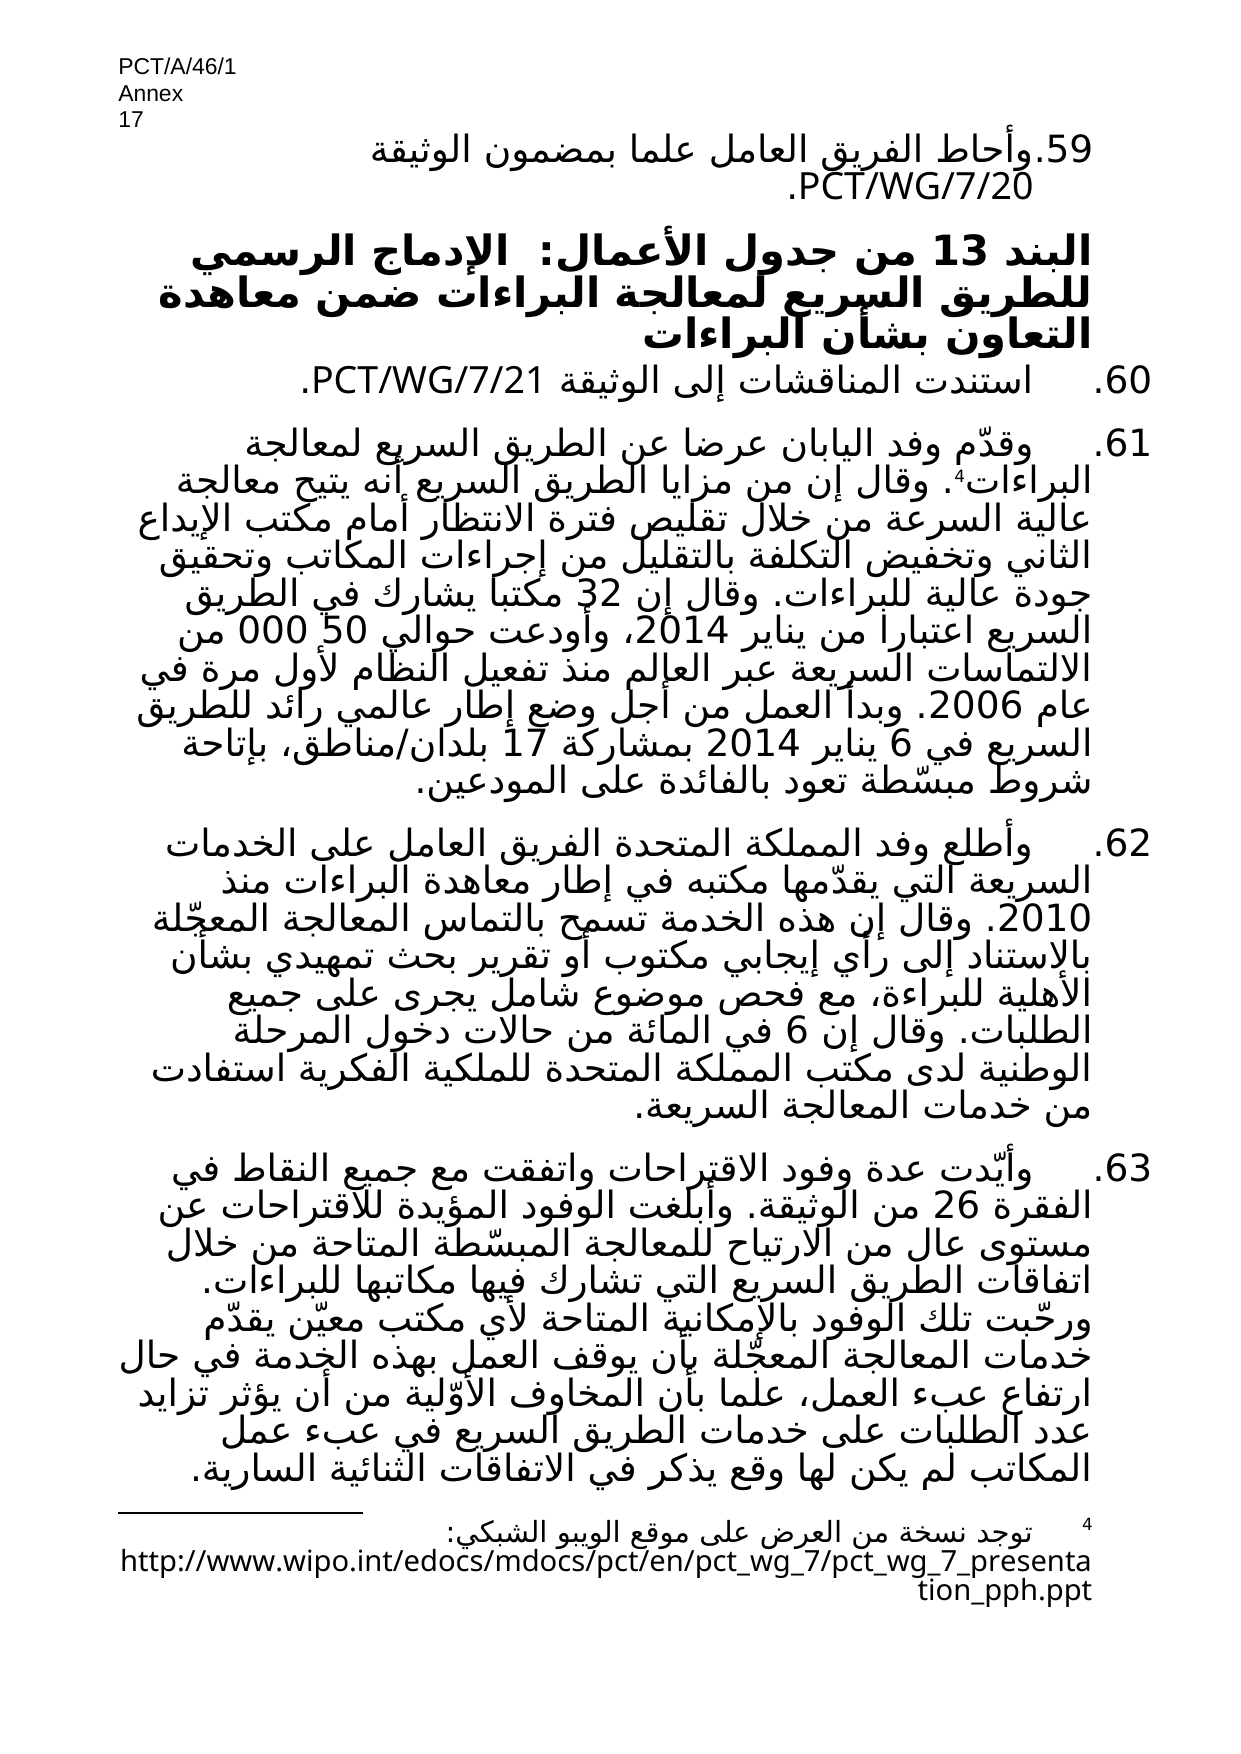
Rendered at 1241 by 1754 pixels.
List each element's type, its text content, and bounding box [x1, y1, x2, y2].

text وقدّم وفد اليابان عرضا عن الطريق السريع لمعالجة البراءات. وقال إن من مزايا الطريق السريع أنه يتيح معالجة عالية السرعة من خلال تقليص فترة الانتظار أمام مكتب الإيداع الثاني وتخفيض التكلفة بالتقليل من إجراءات المكاتب وتحقيق جودة عالية للبراءات. وقال إن 32 مكتبا يشارك في الطريق السريع اعتبارا من يناير 2014، وأودعت حوالي 000 50 من الالتماسات السريعة عبر العالم منذ تفعيل النظام لأول مرة في عام 2006. وبدأ العمل من أجل وضع إطار عالمي رائد للطريق السريع في 6 يناير 2014 بمشاركة 17 بلدان/مناطق، بإتاحة شروط مبسّطة تعود بالفائدة على المودعين. [118, 426, 1092, 801]
text وأحاط الفريق العامل علما بمضمون الوثيقة PCT/WG/7/20. [118, 132, 1033, 207]
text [118, 1151, 1092, 1488]
subtitle البند 13 من جدول الأعمال: الإدماج الرسمي للطريق السريع لمعالجة البراءات ضمن معاهدة التعاون بشأن البراءات [118, 232, 1092, 357]
text وأطلع وفد المملكة المتحدة الفريق العامل على الخدمات السريعة التي يقدّمها مكتبه في إطار معاهدة البراءات منذ 2010. وقال إن هذه الخدمة تسمح بالتماس المعالجة المعجّلة بالاستناد إلى رأي إيجابي مكتوب أو تقرير بحث تمهيدي بشأن الأهلية للبراءة، مع فحص موضوع شامل يجرى على جميع الطلبات. وقال إن 6 في المائة من حالات دخول المرحلة الوطنية لدى مكتب المملكة المتحدة للملكية الفكرية استفادت من خدمات المعالجة السريعة. [118, 826, 1092, 1126]
text استندت المناقشات إلى الوثيقة PCT/WG/7/21. [118, 363, 1092, 401]
